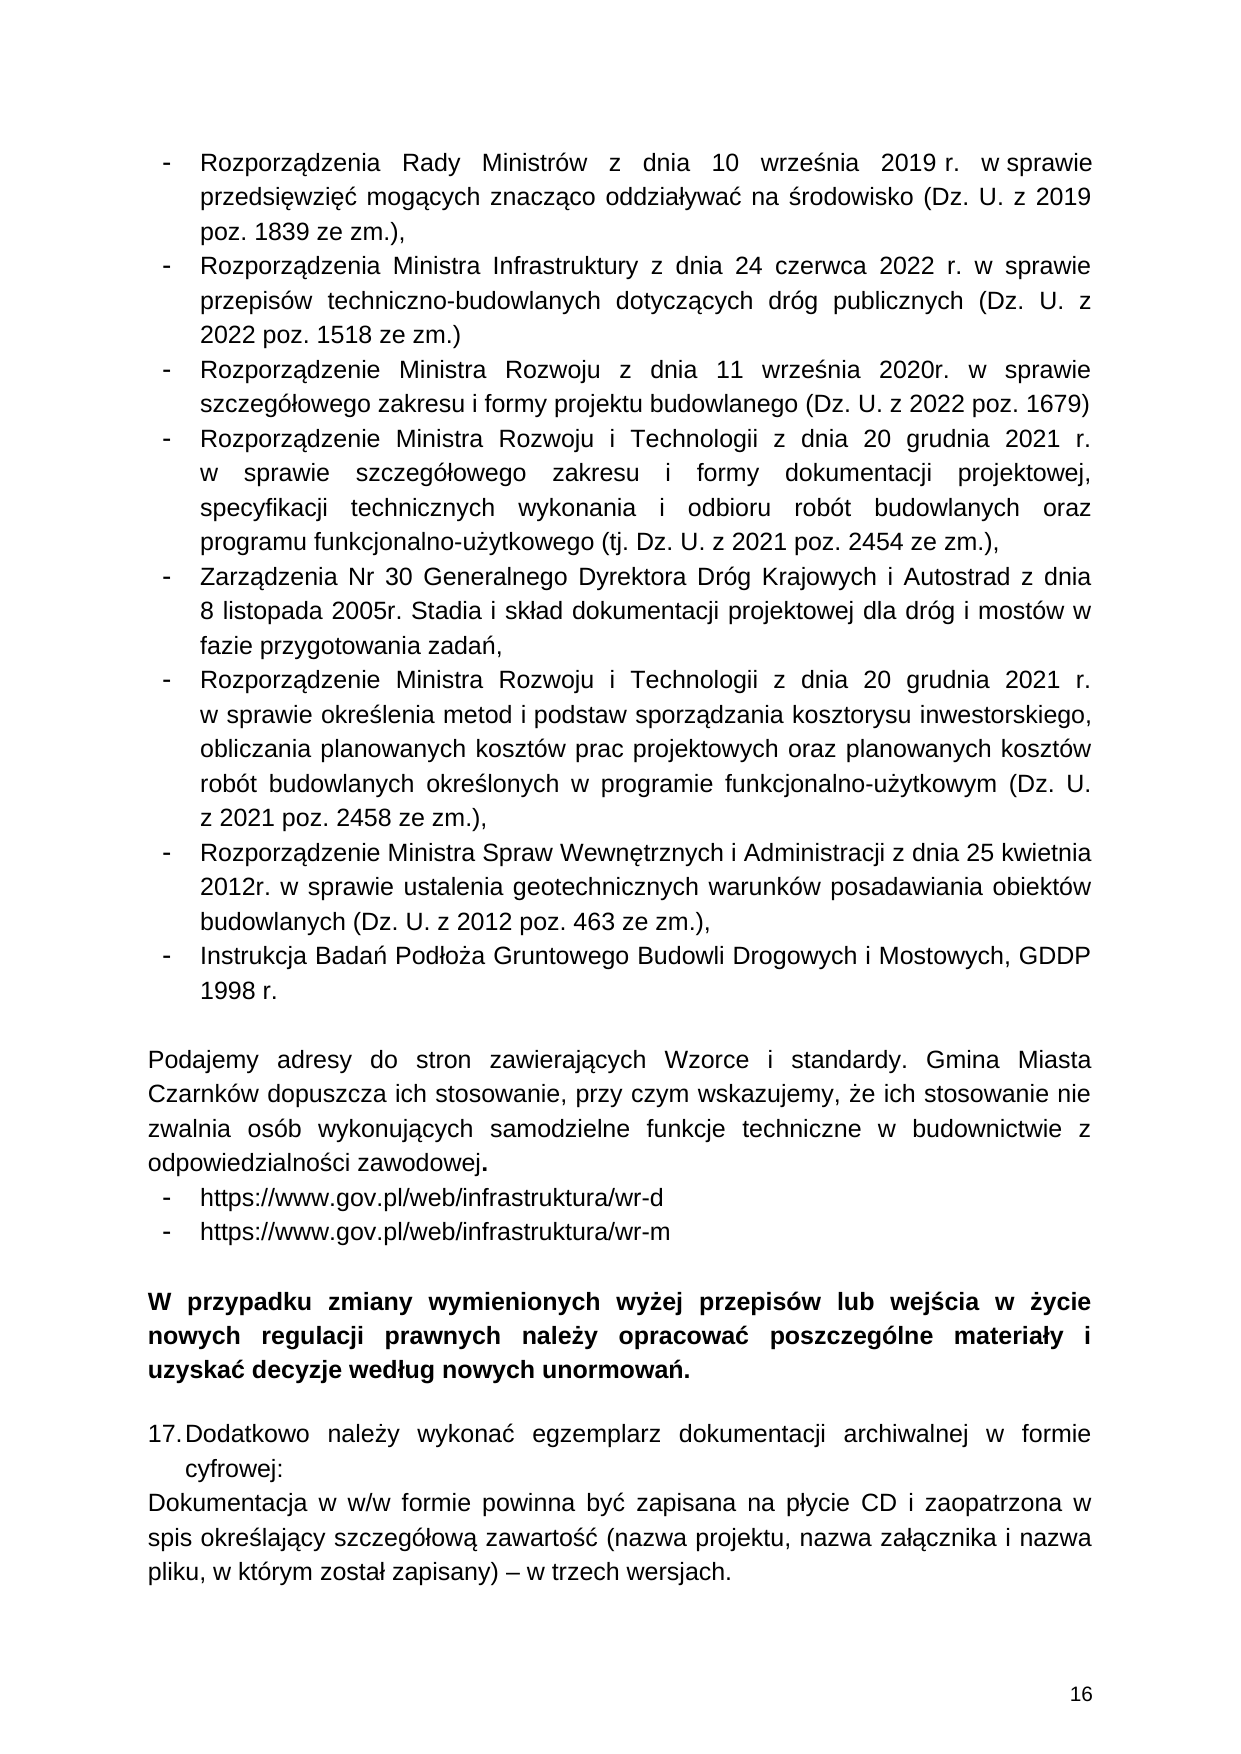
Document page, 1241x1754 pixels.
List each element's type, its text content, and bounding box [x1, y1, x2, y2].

list https://www.gov.pl/web/infrastruktura/wr-d [162, 1183, 1093, 1212]
list Rozporządzenie Ministra Rozwoju i Technologii z dnia 20 grudnia 2021 r. w sprawie szczegółowego zakresu i formy dokumentacji projektowej, specyfikacji technicznych wykonania i odbioru robót budowlanych oraz programu funkcjonalno-użytkowego (tj. Dz. U. z 2021 poz. 2454 ze zm.), [162, 424, 1093, 556]
list Zarządzenia Nr 30 Generalnego Dyrektora Dróg Krajowych i Autostrad z dnia 8 listopada 2005r. Stadia i skład dokumentacji projektowej dla dróg i mostów w fazie przygotowania zadań, [162, 562, 1093, 659]
list https://www.gov.pl/web/infrastruktura/wr-m [162, 1217, 1093, 1246]
list Rozporządzenie Ministra Rozwoju i Technologii z dnia 20 grudnia 2021 r. w sprawie określenia metod i podstaw sporządzania kosztorysu inwestorskiego, obliczania planowanych kosztów prac projektowych oraz planowanych kosztów robót budowlanych określonych w programie funkcjonalno-użytkowym (Dz. U. z 2021 poz. 2458 ze zm.), [162, 665, 1093, 832]
list Instrukcja Badań Podłoża Gruntowego Budowli Drogowych i Mostowych, GDDP 1998 r. [162, 941, 1093, 1005]
list Rozporządzenia Rady Ministrów z dnia 10 września 2019 r. w sprawie przedsięwzięć mogących znacząco oddziaływać na środowisko (Dz. U. z 2019 poz. 1839 ze zm.), [162, 148, 1093, 245]
list Rozporządzenie Ministra Spraw Wewnętrznych i Administracji z dnia 25 kwietnia 2012r. w sprawie ustalenia geotechnicznych warunków posadawiania obiektów budowlanych (Dz. U. z 2012 poz. 463 ze zm.), [162, 838, 1093, 936]
text W przypadku zmiany wymienionych wyżej przepisów lub wejścia w życie nowych regulacji prawnych należy opracować poszczególne materiały i uzyskać decyzje według nowych unormowań. [148, 1286, 1093, 1384]
list Rozporządzenia Ministra Infrastruktury z dnia 24 czerwca 2022 r. w sprawie przepisów techniczno-budowlanych dotyczących dróg publicznych (Dz. U. z 2022 poz. 1518 ze zm.) [162, 251, 1093, 349]
list Dodatkowo należy wykonać egzemplarz dokumentacji archiwalnej w formie cyfrowej: [148, 1419, 1093, 1482]
list Rozporządzenie Ministra Rozwoju z dnia 11 września 2020r. w sprawie szczegółowego zakresu i formy projektu budowlanego (Dz. U. z 2022 poz. 1679) [162, 355, 1093, 418]
text Podajemy adresy do stron zawierających Wzorce i standardy. Gmina Miasta Czarnków dopuszcza ich stosowanie, przy czym wskazujemy, że ich stosowanie nie zwalnia osób wykonujących samodzielne funkcje techniczne w budownictwie z odpowiedzialności zawodowej. [148, 1045, 1093, 1177]
text Dokumentacja w w/w formie powinna być zapisana na płycie CD i zaopatrzona w spis określający szczegółową zawartość (nazwa projektu, nazwa załącznika i nazwa pliku, w którym został zapisany) – w trzech wersjach. [148, 1488, 1093, 1586]
